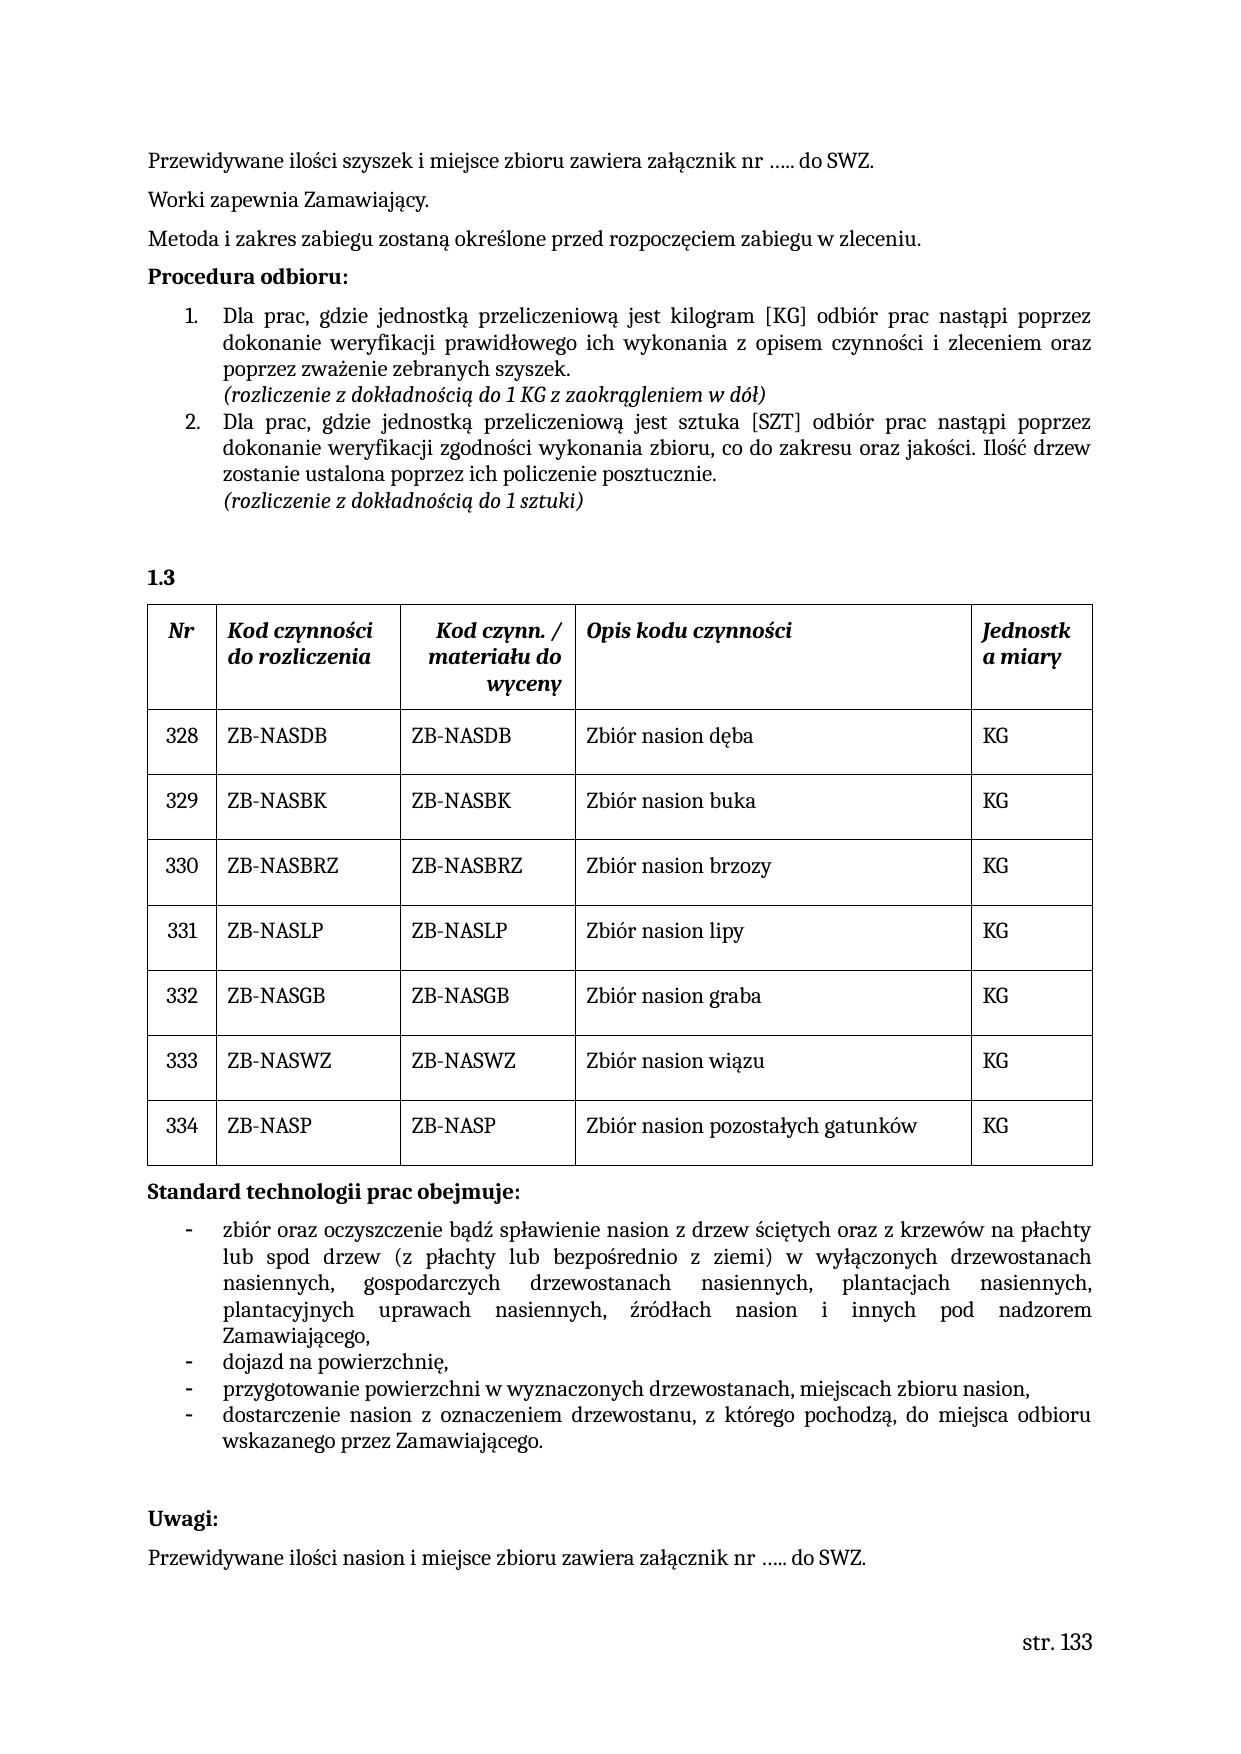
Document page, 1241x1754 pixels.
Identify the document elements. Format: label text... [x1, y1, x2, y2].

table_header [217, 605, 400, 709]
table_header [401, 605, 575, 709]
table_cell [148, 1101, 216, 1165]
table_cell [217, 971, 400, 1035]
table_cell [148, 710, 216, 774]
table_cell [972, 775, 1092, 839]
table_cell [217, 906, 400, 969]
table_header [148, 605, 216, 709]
text Standard technologii prac obejmuje: [148, 1178, 1093, 1205]
text Procedura odbioru: [148, 264, 1093, 291]
list (rozliczenie z dokładnością do 1 sztuki) [223, 487, 1093, 514]
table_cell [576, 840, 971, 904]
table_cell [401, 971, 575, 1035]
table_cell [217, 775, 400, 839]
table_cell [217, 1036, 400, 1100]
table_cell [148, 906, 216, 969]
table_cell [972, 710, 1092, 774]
text 1.3 [148, 565, 1093, 592]
list Dla prac, gdzie jednostką przeliczeniową jest kilogram [KG] odbiór prac nastąpi poprzez dokonanie weryfikacji prawidłowego ich wykonania z opisem czynności i zleceniem oraz poprzez zważenie zebranych szyszek. [185, 303, 1093, 382]
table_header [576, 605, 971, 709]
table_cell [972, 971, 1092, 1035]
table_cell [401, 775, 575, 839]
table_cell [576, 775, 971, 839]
list zbiór oraz oczyszczenie bądź spławienie nasion z drzew ściętych oraz z krzewów na płachty lub spod drzew (z płachty lub bezpośrednio z ziemi) w wyłączonych drzewostanach nasiennych, gospodarczych drzewostanach nasiennych, plantacjach nasiennych, plantacyjnych uprawach nasiennych, źródłach nasion i innych pod nadzorem Zamawiającego, [185, 1217, 1093, 1349]
text Worki zapewnia Zamawiający. [148, 186, 1093, 213]
text Uwagi: [148, 1506, 1093, 1532]
list dostarczenie nasion z oznaczeniem drzewostanu, z którego pochodzą, do miejsca odbioru wskazanego przez Zamawiającego. [185, 1402, 1093, 1454]
text Metoda i zakres zabiegu zostaną określone przed rozpoczęciem zabiegu w zleceniu. [148, 225, 1093, 252]
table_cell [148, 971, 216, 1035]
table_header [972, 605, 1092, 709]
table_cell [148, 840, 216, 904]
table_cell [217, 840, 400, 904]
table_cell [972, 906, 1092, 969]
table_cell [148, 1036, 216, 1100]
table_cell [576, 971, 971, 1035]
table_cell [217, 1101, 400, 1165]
text Przewidywane ilości szyszek i miejsce zbioru zawiera załącznik nr ….. do SWZ. [148, 148, 1093, 174]
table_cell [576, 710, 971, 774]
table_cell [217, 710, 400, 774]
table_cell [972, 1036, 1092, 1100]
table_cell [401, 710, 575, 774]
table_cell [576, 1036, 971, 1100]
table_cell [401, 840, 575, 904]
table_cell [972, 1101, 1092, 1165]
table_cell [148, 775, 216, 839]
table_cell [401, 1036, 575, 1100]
list przygotowanie powierzchni w wyznaczonych drzewostanach, miejscach zbioru nasion, [185, 1375, 1093, 1402]
text Przewidywane ilości nasion i miejsce zbioru zawiera załącznik nr ….. do SWZ. [148, 1545, 1093, 1571]
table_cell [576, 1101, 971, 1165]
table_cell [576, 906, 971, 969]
list (rozliczenie z dokładnością do 1 KG z zaokrągleniem w dół) [223, 382, 1093, 408]
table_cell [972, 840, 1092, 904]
list dojazd na powierzchnię, [185, 1349, 1093, 1375]
list Dla prac, gdzie jednostką przeliczeniową jest sztuka [SZT] odbiór prac nastąpi poprzez dokonanie weryfikacji zgodności wykonania zbioru, co do zakresu oraz jakości. Ilość drzew zostanie ustalona poprzez ich policzenie posztucznie. [185, 408, 1093, 487]
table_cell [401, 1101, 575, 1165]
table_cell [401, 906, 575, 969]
